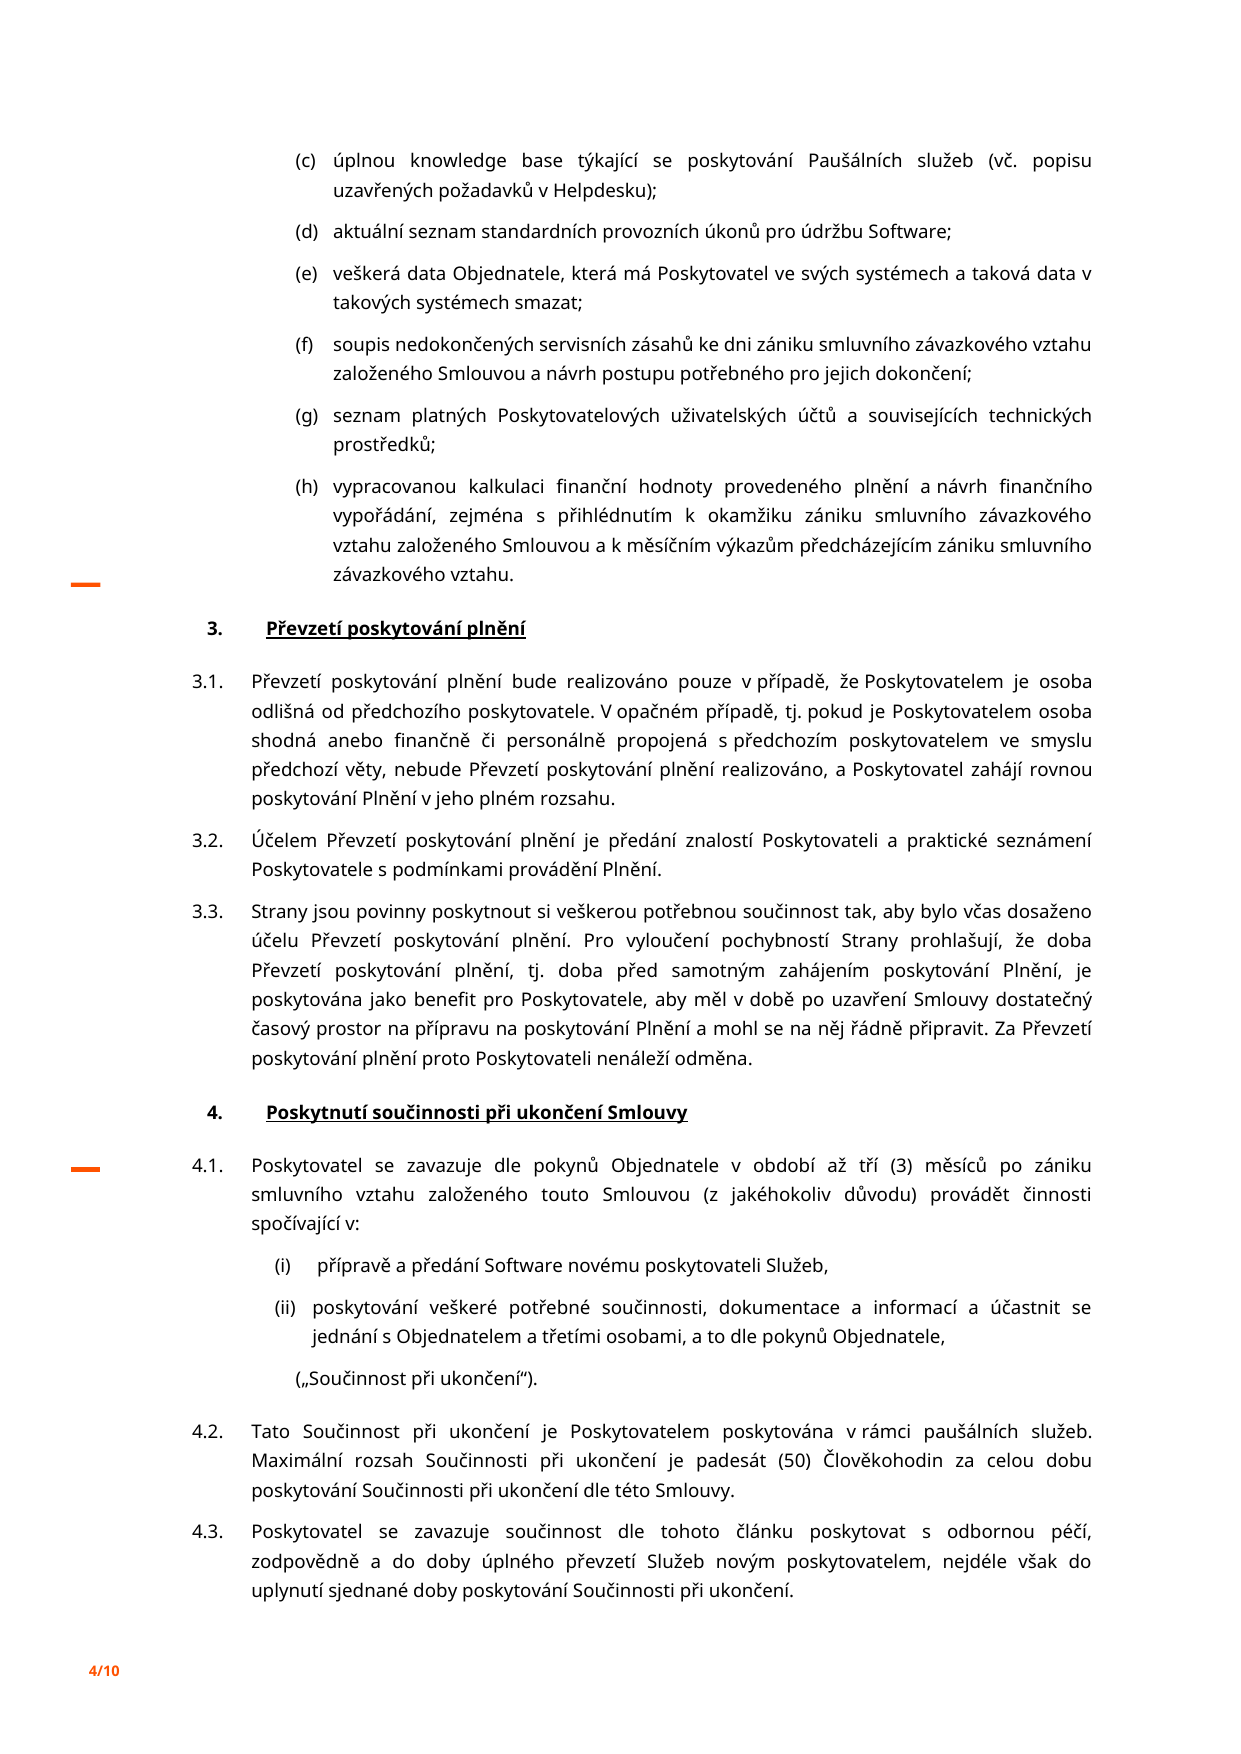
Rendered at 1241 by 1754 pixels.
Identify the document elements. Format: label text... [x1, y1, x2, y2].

list veškerá data Objednatele, která má Poskytovatel ve svých systémech a taková data v takových systémech smazat; [295, 260, 1093, 315]
list seznam platných Poskytovatelových uživatelských účtů a souvisejících technických prostředků; [295, 402, 1093, 457]
list Strany jsou povinny poskytnout si veškerou potřebnou součinnost tak, aby bylo včas dosaženo účelu Převzetí poskytování plnění. Pro vyloučení pochybností Strany prohlašují, že doba Převzetí poskytování plnění, tj. doba před samotným zahájením poskytování Plnění, je poskytována jako benefit pro Poskytovatele, aby měl v době po uzavření Smlouvy dostatečný časový prostor na přípravu na poskytování Plnění a mohl se na něj řádně připravit. Za Převzetí poskytování plnění proto Poskytovateli nenáleží odměna. [192, 898, 1093, 1070]
list soupis nedokončených servisních zásahů ke dni zániku smluvního závazkového vztahu založeného Smlouvou a návrh postupu potřebného pro jejich dokončení; [295, 331, 1093, 386]
list přípravě a předání Software novému poskytovateli Služeb, [274, 1252, 1093, 1278]
list vypracovanou kalkulaci finanční hodnoty provedeného plnění a návrh finančního vypořádání, zejména s přihlédnutím k okamžiku zániku smluvního závazkového vztahu založeného Smlouvou a k měsíčním výkazům předcházejícím zániku smluvního závazkového vztahu. [295, 473, 1093, 587]
text („Součinnost při ukončení“). [295, 1365, 1093, 1391]
list Účelem Převzetí poskytování plnění je předání znalostí Poskytovateli a praktické seznámení Poskytovatele s podmínkami provádění Plnění. [192, 827, 1093, 882]
list Tato Součinnost při ukončení je Poskytovatelem poskytována v rámci paušálních služeb. Maximální rozsah Součinnosti při ukončení je padesát (50) Člověkohodin za celou dobu poskytování Součinnosti při ukončení dle této Smlouvy. [192, 1418, 1093, 1502]
list poskytování veškeré potřebné součinnosti, dokumentace a informací a účastnit se jednání s Objednatelem a třetími osobami, a to dle pokynů Objednatele, [274, 1294, 1093, 1349]
list Převzetí poskytování plnění bude realizováno pouze v případě, že Poskytovatelem je osoba odlišná od předchozího poskytovatele. V opačném případě, tj. pokud je Poskytovatelem osoba shodná anebo finančně či personálně propojená s předchozím poskytovatelem ve smyslu předchozí věty, nebude Převzetí poskytování plnění realizováno, a Poskytovatel zahájí rovnou poskytování Plnění v jeho plném rozsahu. [192, 669, 1093, 811]
list Poskytovatel se zavazuje dle pokynů Objednatele v období až tří (3) měsíců po zániku smluvního vztahu založeného touto Smlouvou (z jakéhokoliv důvodu) provádět činnosti spočívající v: [192, 1152, 1093, 1236]
subtitle Převzetí poskytování plnění [207, 616, 1093, 641]
list úplnou knowledge base týkající se poskytování Paušálních služeb (vč. popisu uzavřených požadavků v Helpdesku); [295, 148, 1093, 202]
subtitle Poskytnutí součinnosti při ukončení Smlouvy [207, 1099, 1093, 1125]
list aktuální seznam standardních provozních úkonů pro údržbu Software; [295, 219, 1093, 244]
list Poskytovatel se zavazuje součinnost dle tohoto článku poskytovat s odbornou péčí, zodpovědně a do doby úplného převzetí Služeb novým poskytovatelem, nejdéle však do uplynutí sjednané doby poskytování Součinnosti při ukončení. [192, 1519, 1093, 1603]
